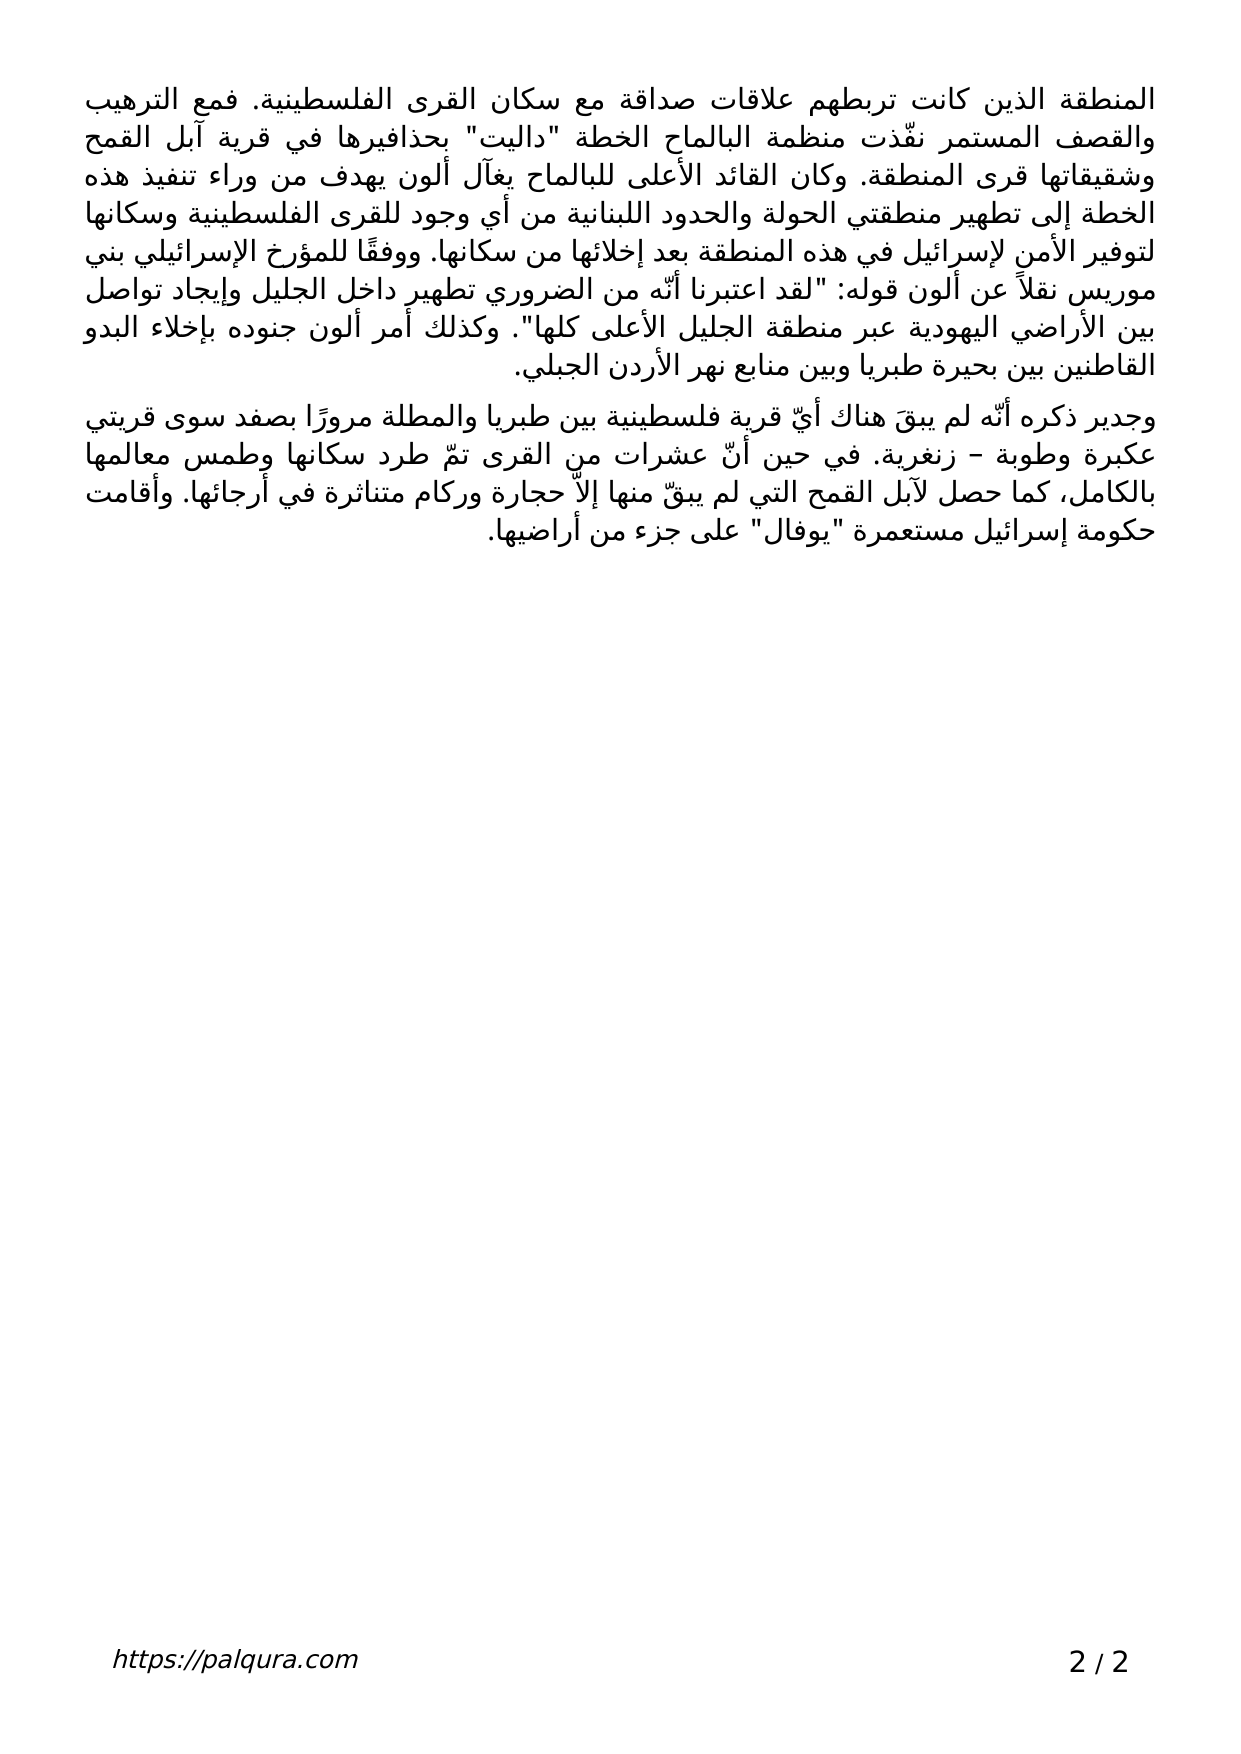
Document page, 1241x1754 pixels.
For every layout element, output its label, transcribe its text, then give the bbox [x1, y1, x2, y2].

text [83, 83, 1157, 387]
text وجدير ذكره أنّه لم يبقَ هناك أيّ قرية فلسطينية بين طبريا والمطلة مرورًا بصفد سوى قريتي عكبرة وطوبة – زنغرية. في حين أنّ عشرات من القرى تمّ طرد سكانها وطمس معالمها بالكامل، كما حصل لآبل القمح التي لم يبقّ منها إلاَّ حجارة وركام متناثرة في أرجائها. وأقامت حكومة إسرائيل مستعمرة "يوفال" على جزء من أراضيها. [83, 400, 1157, 552]
